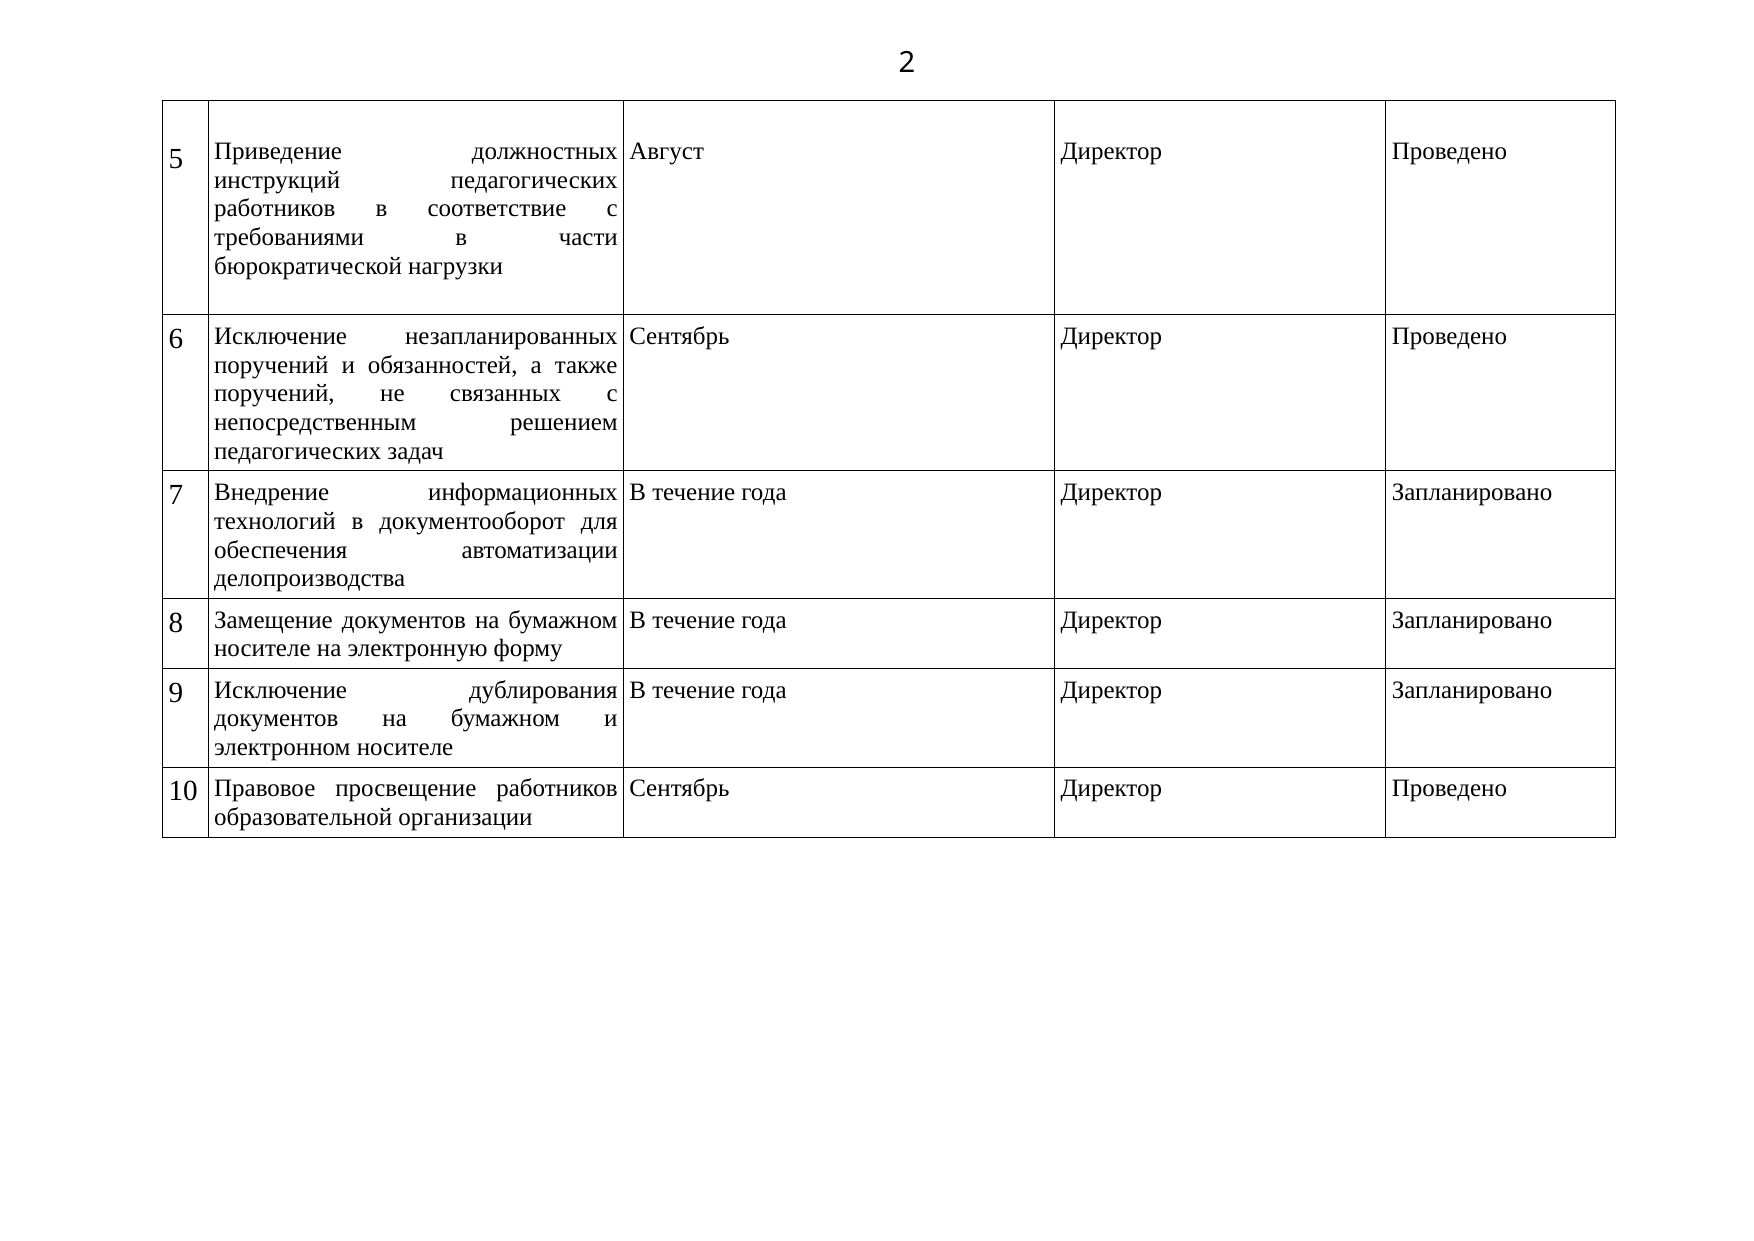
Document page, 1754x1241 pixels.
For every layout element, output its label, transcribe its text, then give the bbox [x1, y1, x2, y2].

table_cell Исключение дублирования документов на бумажном и электронном носителе [209, 669, 623, 767]
table_cell Директор [1055, 768, 1385, 837]
table_cell Запланировано [1386, 599, 1615, 668]
table_cell В течение года [624, 471, 1054, 598]
table_cell Запланировано [1386, 669, 1615, 767]
table_cell Директор [1055, 315, 1385, 470]
table_cell 9 [163, 669, 208, 767]
table_cell Внедрение информационных технологий в документооборот для обеспечения автоматизации делопроизводства [209, 471, 623, 598]
table_cell Проведено [1386, 315, 1615, 470]
table_cell Запланировано [1386, 471, 1615, 598]
table_cell 10 [163, 768, 208, 837]
table_cell Приведение должностных инструкций педагогических работников в соответствие с требованиями в части бюрократической нагрузки [209, 101, 623, 314]
table_cell В течение года [624, 669, 1054, 767]
table_cell 7 [163, 471, 208, 598]
table_cell Исключение незапланированных поручений и обязанностей, а также поручений, не связанных с непосредственным решением педагогических задач [209, 315, 623, 470]
table_cell 6 [163, 315, 208, 470]
table_cell Проведено [1386, 101, 1615, 314]
table_cell 8 [163, 599, 208, 668]
table_cell Проведено [1386, 768, 1615, 837]
table_cell Август [624, 101, 1054, 314]
table_cell Сентябрь [624, 315, 1054, 470]
table_cell Правовое просвещение работников образовательной организации [209, 768, 623, 837]
table_cell 5 [163, 101, 208, 314]
table_cell Директор [1055, 471, 1385, 598]
table_cell Директор [1055, 101, 1385, 314]
table_cell Сентябрь [624, 768, 1054, 837]
table_cell Директор [1055, 669, 1385, 767]
table_cell Директор [1055, 599, 1385, 668]
table_cell В течение года [624, 599, 1054, 668]
table_cell Замещение документов на бумажном носителе на электронную форму [209, 599, 623, 668]
